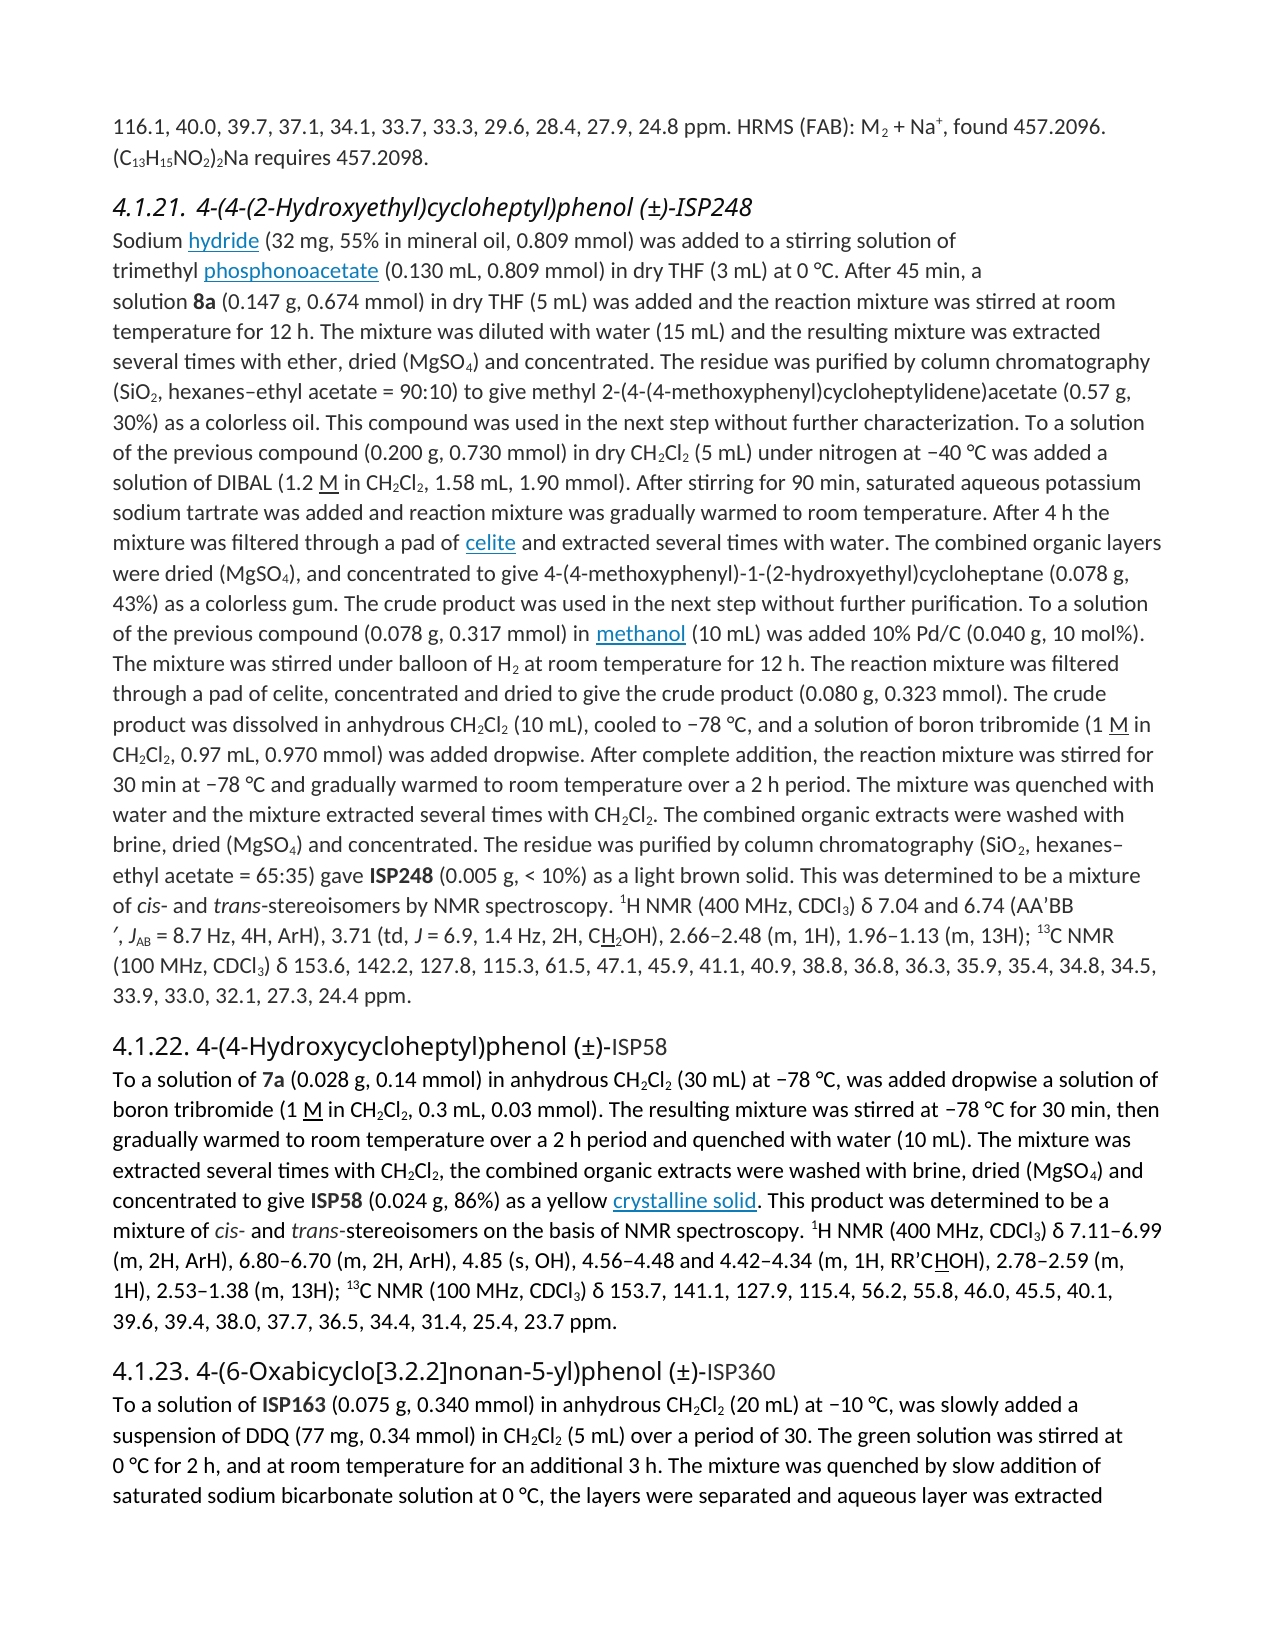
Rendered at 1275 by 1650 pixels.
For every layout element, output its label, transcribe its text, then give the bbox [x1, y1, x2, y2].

subtitle 4.1.23. 4-(6-Oxabicyclo[3.2.2]nonan-5-yl)phenol (±)-ISP360 [112, 1354, 1162, 1388]
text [112, 112, 1162, 171]
subtitle 4.1.21. 4-(4-(2-Hydroxyethyl)cycloheptyl)phenol (±)-ISP248 [112, 189, 1162, 224]
text Sodium hydride (32 mg, 55% in mineral oil, 0.809 mmol) was added to a stirring solution of trimethyl phosphonoacetate (0.130 mL, 0.809 mmol) in dry THF (3 mL) at 0 °C. After 45 min, a solution 8a (0.147 g, 0.674 mmol) in dry THF (5 mL) was added and the reaction mixture was stirred at room temperature for 12 h. The mixture was diluted with water (15 mL) and the resulting mixture was extracted several times with ether, dried (MgSO4) and concentrated. The residue was purified by column chromatography (SiO2, hexanes–ethyl acetate = 90:10) to give methyl 2-(4-(4-methoxyphenyl)cycloheptylidene)acetate (0.57 g, 30%) as a colorless oil. This compound was used in the next step without further characterization. To a solution of the previous compound (0.200 g, 0.730 mmol) in dry CH2Cl2 (5 mL) under nitrogen at −40 °C was added a solution of DIBAL (1.2 M in CH2Cl2, 1.58 mL, 1.90 mmol). After stirring for 90 min, saturated aqueous potassium sodium tartrate was added and reaction mixture was gradually warmed to room temperature. After 4 h the mixture was filtered through a pad of celite and extracted several times with water. The combined organic layers were dried (MgSO4), and concentrated to give 4-(4-methoxyphenyl)-1-(2-hydroxyethyl)cycloheptane (0.078 g, 43%) as a colorless gum. The crude product was used in the next step without further purification. To a solution of the previous compound (0.078 g, 0.317 mmol) in methanol (10 mL) was added 10% Pd/C (0.040 g, 10 mol%). The mixture was stirred under balloon of H2 at room temperature for 12 h. The reaction mixture was filtered through a pad of celite, concentrated and dried to give the crude product (0.080 g, 0.323 mmol). The crude product was dissolved in anhydrous CH2Cl2 (10 mL), cooled to −78 °C, and a solution of boron tribromide (1 M in CH2Cl2, 0.97 mL, 0.970 mmol) was added dropwise. After complete addition, the reaction mixture was stirred for 30 min at −78 °C and gradually warmed to room temperature over a 2 h period. The mixture was quenched with water and the mixture extracted several times with CH2Cl2. The combined organic extracts were washed with brine, dried (MgSO4) and concentrated. The residue was purified by column chromatography (SiO2, hexanes–ethyl acetate = 65:35) gave ISP248 (0.005 g, < 10%) as a light brown solid. This was determined to be a mixture of cis- and trans-stereoisomers by NMR spectroscopy. 1H NMR (400 MHz, CDCl3) δ 7.04 and 6.74 (AA’BB′, JAB = 8.7 Hz, 4H, ArH), 3.71 (td, J = 6.9, 1.4 Hz, 2H, CH2OH), 2.66–2.48 (m, 1H), 1.96–1.13 (m, 13H); 13C NMR (100 MHz, CDCl3) δ 153.6, 142.2, 127.8, 115.3, 61.5, 47.1, 45.9, 41.1, 40.9, 38.8, 36.8, 36.3, 35.9, 35.4, 34.8, 34.5, 33.9, 33.0, 32.1, 27.3, 24.4 ppm. [112, 226, 1162, 1009]
subtitle 4.1.22. 4-(4-Hydroxycycloheptyl)phenol (±)-ISP58 [112, 1028, 1162, 1062]
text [112, 1391, 1162, 1509]
text To a solution of 7a (0.028 g, 0.14 mmol) in anhydrous CH2Cl2 (30 mL) at −78 °C, was added dropwise a solution of boron tribromide (1 M in CH2Cl2, 0.3 mL, 0.03 mmol). The resulting mixture was stirred at −78 °C for 30 min, then gradually warmed to room temperature over a 2 h period and quenched with water (10 mL). The mixture was extracted several times with CH2Cl2, the combined organic extracts were washed with brine, dried (MgSO4) and concentrated to give ISP58 (0.024 g, 86%) as a yellow crystalline solid. This product was determined to be a mixture of cis- and trans-stereoisomers on the basis of NMR spectroscopy. 1H NMR (400 MHz, CDCl3) δ 7.11–6.99 (m, 2H, ArH), 6.80–6.70 (m, 2H, ArH), 4.85 (s, OH), 4.56–4.48 and 4.42–4.34 (m, 1H, RR’CHOH), 2.78–2.59 (m, 1H), 2.53–1.38 (m, 13H); 13C NMR (100 MHz, CDCl3) δ 153.7, 141.1, 127.9, 115.4, 56.2, 55.8, 46.0, 45.5, 40.1, 39.6, 39.4, 38.0, 37.7, 36.5, 34.4, 31.4, 25.4, 23.7 ppm. [112, 1065, 1162, 1335]
